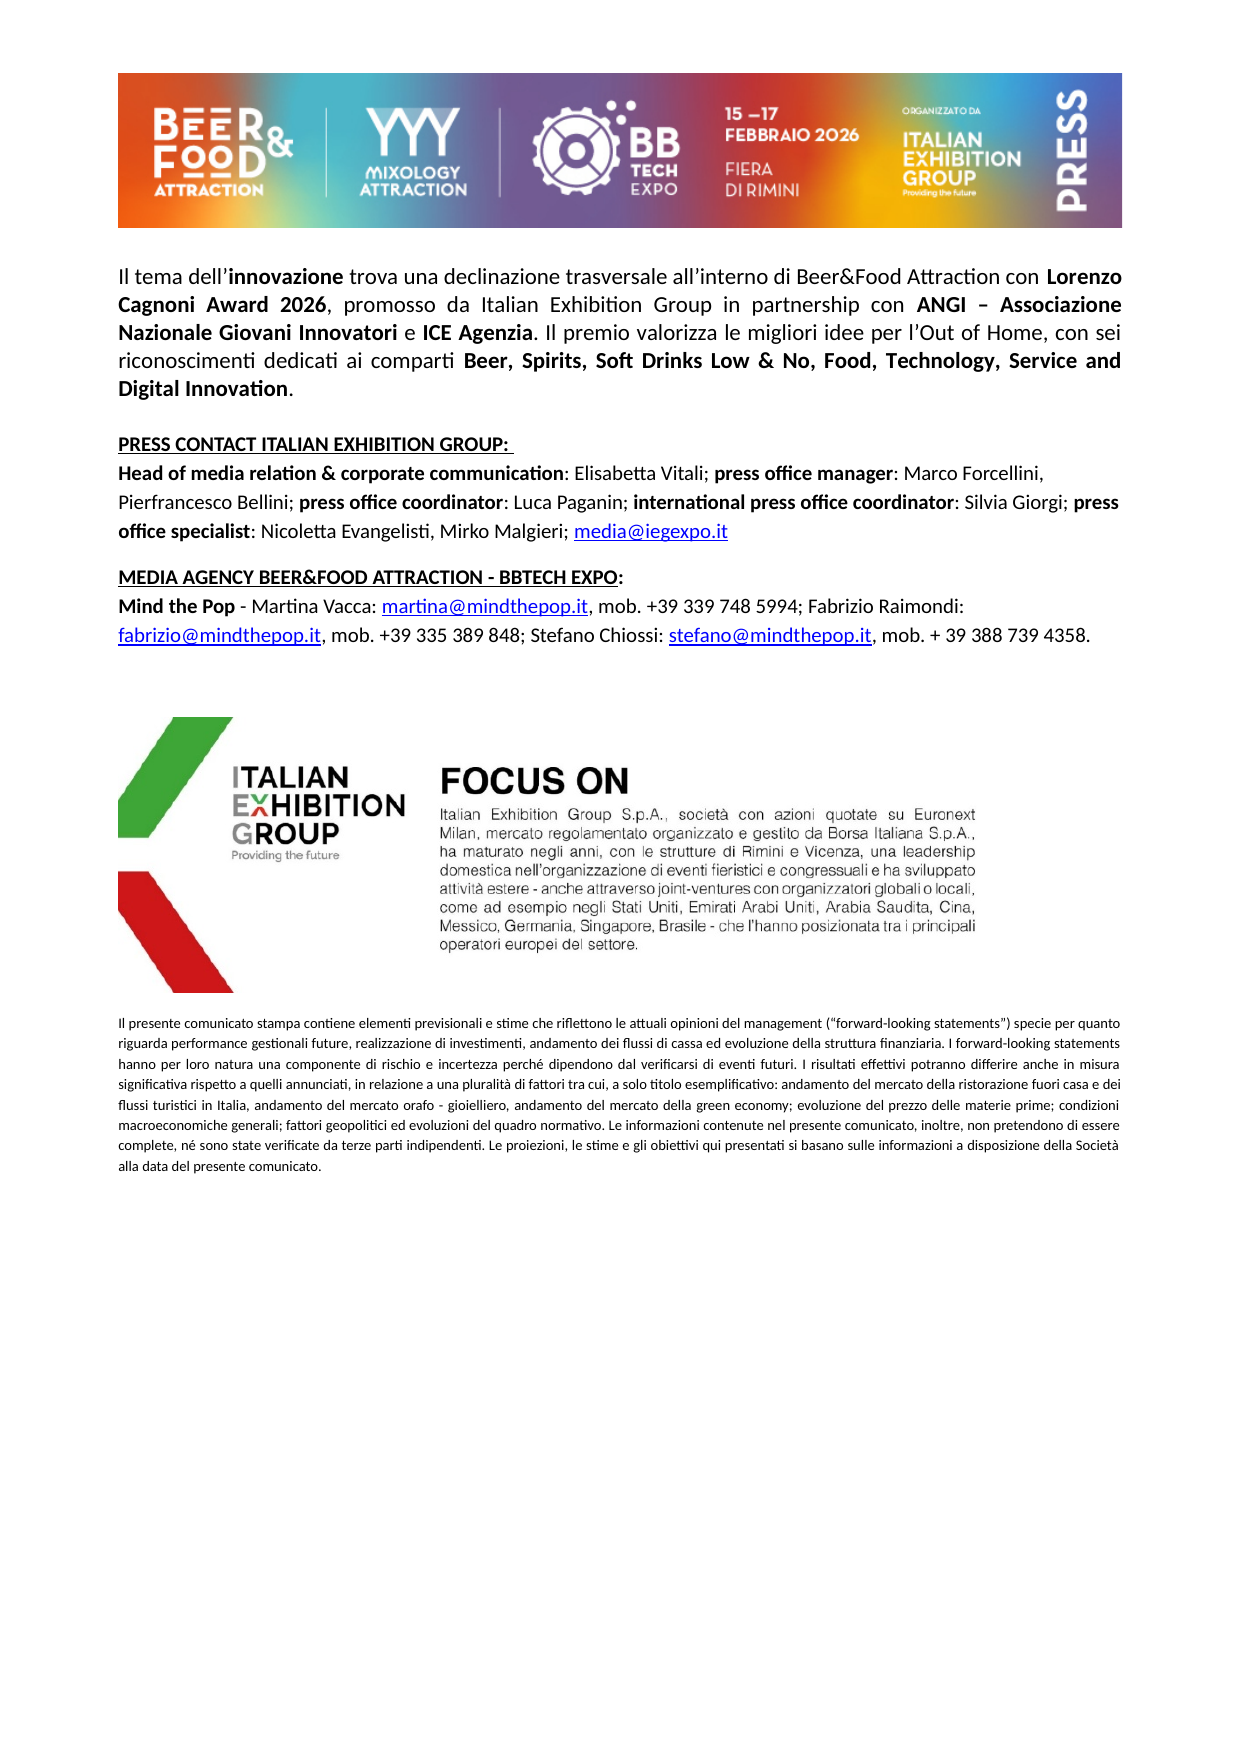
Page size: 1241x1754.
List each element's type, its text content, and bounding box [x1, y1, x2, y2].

picture [118, 73, 1123, 228]
text Il tema dell’innovazione trova una declinazione trasversale all’interno di Beer&Food Attraction con Lorenzo Cagnoni Award 2026, promosso da Italian Exhibition Group in partnership con ANGI – Associazione Nazionale Giovani Innovatori e ICE Agenzia. Il premio valorizza le migliori idee per l’Out of Home, con sei riconoscimenti dedicati ai comparti Beer, Spirits, Soft Drinks Low & No, Food, Technology, Service and Digital Innovation. [118, 262, 1122, 402]
picture [118, 717, 998, 993]
text MEDIA AGENCY BEER&FOOD ATTRACTION - BBTECH EXPO: Mind the Pop - Martina Vacca: martina@mindthepop.it, mob. +39 339 748 5994; Fabrizio Raimondi: fabrizio@mindthepop.it, mob. +39 335 389 848; Stefano Chiossi: stefano@mindthepop.it, mob. + 39 388 739 4358. [118, 564, 1122, 648]
text Il presente comunicato stampa contiene elementi previsionali e stime che riflettono le attuali opinioni del management (“forward-looking statements”) specie per quanto riguarda performance gestionali future, realizzazione di investimenti, andamento dei flussi di cassa ed evoluzione della struttura finanziaria. I forward-looking statements hanno per loro natura una componente di rischio e incertezza perché dipendono dal verificarsi di eventi futuri. I risultati effettivi potranno differire anche in misura significativa rispetto a quelli annunciati, in relazione a una pluralità di fattori tra cui, a solo titolo esemplificativo: andamento del mercato della ristorazione fuori casa e dei flussi turistici in Italia, andamento del mercato orafo - gioielliero, andamento del mercato della green economy; evoluzione del prezzo delle materie prime; condizioni macroeconomiche generali; fattori geopolitici ed evoluzioni del quadro normativo. Le informazioni contenute nel presente comunicato, inoltre, non pretendono di essere complete, né sono state verificate da terze parti indipendenti. Le proiezioni, le stime e gli obiettivi qui presentati si basano sulle informazioni a disposizione della Società alla data del presente comunicato. [118, 1014, 1122, 1175]
text PRESS CONTACT ITALIAN EXHIBITION GROUP: Head of media relation & corporate communication: Elisabetta Vitali; press office manager: Marco Forcellini, Pierfrancesco Bellini; press office coordinator: Luca Paganin; international press office coordinator: Silvia Giorgi; press office specialist: Nicoletta Evangelisti, Mirko Malgieri; media@iegexpo.it [118, 431, 1122, 544]
